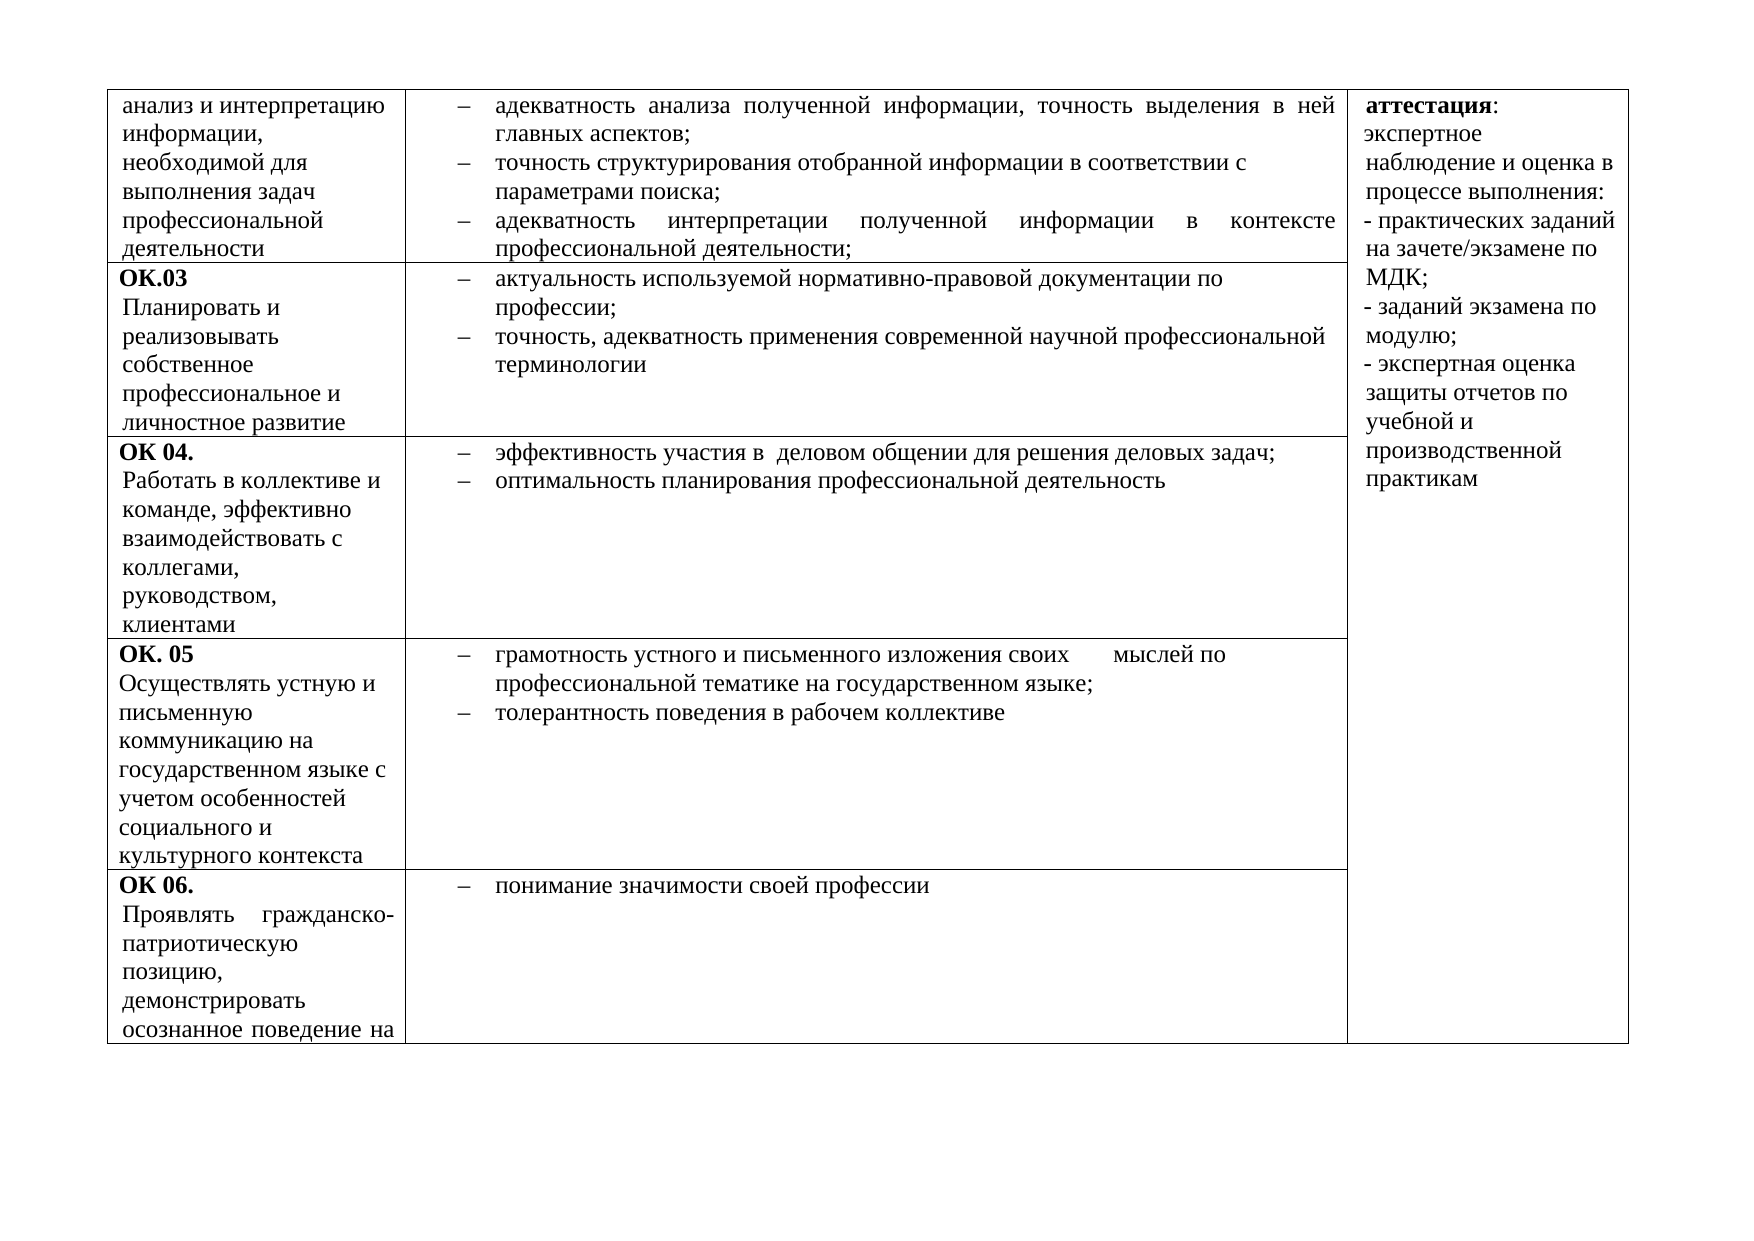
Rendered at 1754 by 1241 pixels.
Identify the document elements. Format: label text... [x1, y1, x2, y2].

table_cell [406, 90, 1347, 262]
table_cell ОК. 05 Осуществлять устную и письменную коммуникацию на государственном языке с учетом особенностей социального и культурного контекста [108, 639, 405, 869]
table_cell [108, 870, 405, 1043]
table_cell грамотность устного и письменного изложения своих мыслей по профессиональной тематике на государственном языке; толерантность поведения в рабочем коллективе [406, 639, 1347, 869]
table_cell эффективность участия в деловом общении для решения деловых задач; оптимальность планирования профессиональной деятельность [406, 437, 1347, 638]
table_cell ОК.03 Планировать и реализовывать собственное профессиональное и личностное развитие [108, 263, 405, 436]
table_cell актуальность используемой нормативно-правовой документации по профессии; точность, адекватность применения современной научной профессиональной терминологии [406, 263, 1347, 436]
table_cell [108, 90, 405, 262]
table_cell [406, 870, 1347, 1043]
table_cell ОК 04. Работать в коллективе и команде, эффективно взаимодействовать с коллегами, руководством, клиентами [108, 437, 405, 638]
